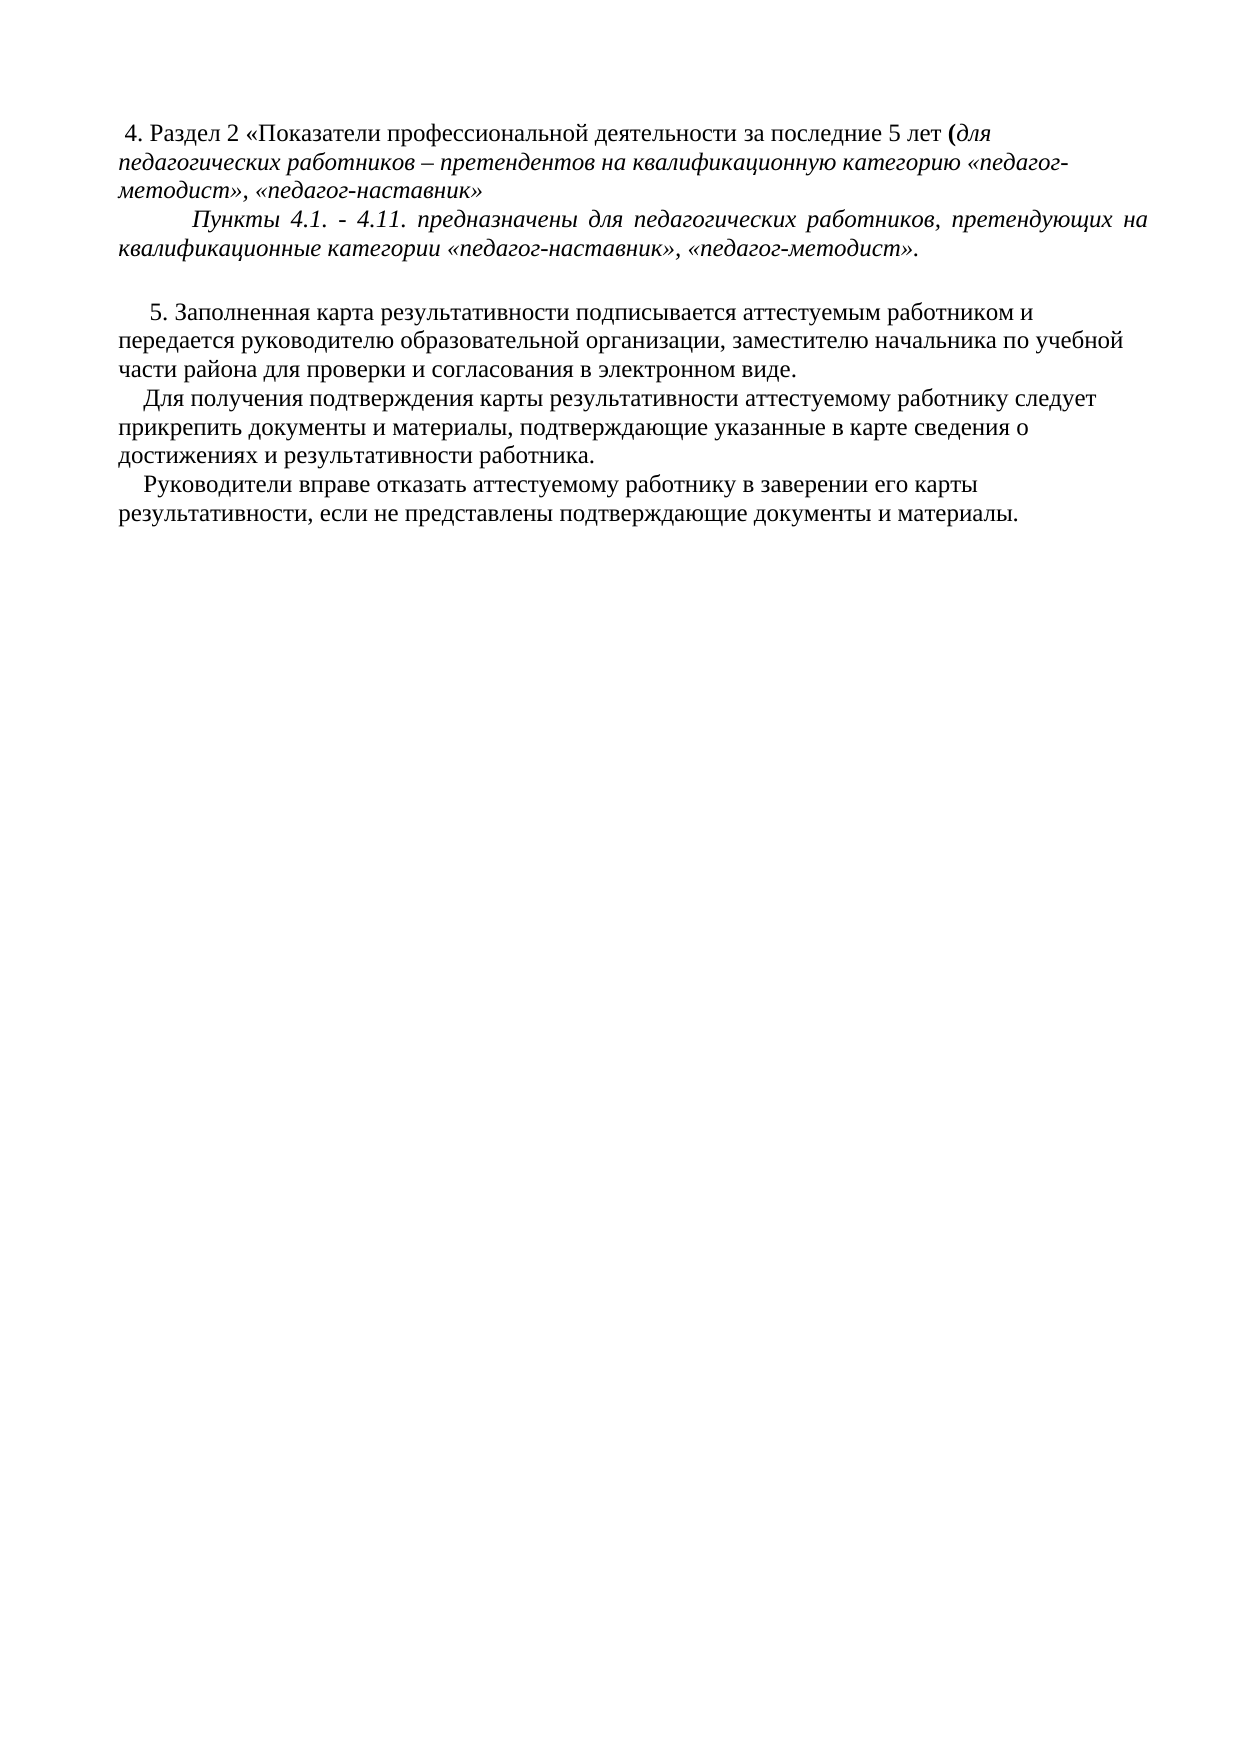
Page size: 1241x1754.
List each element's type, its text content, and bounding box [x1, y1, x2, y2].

text Руководители вправе отказать аттестуемому работнику в заверении его карты результативности, если не представлены подтверждающие документы и материалы. [118, 469, 1152, 527]
text 4. Раздел 2 «Показатели профессиональной деятельности за последние 5 лет (для педагогических работников – претендентов на квалификационную категорию «педагог-методист», «педагог-наставник» [118, 118, 1152, 204]
text Пункты 4.1. - 4.11. предназначены для педагогических работников, претендующих на квалификационные категории «педагог-наставник», «педагог-методист». [118, 204, 1152, 262]
text Для получения подтверждения карты результативности аттестуемому работнику следует прикрепить документы и материалы, подтверждающие указанные в карте сведения о достижениях и результативности работника. [118, 383, 1152, 469]
text 5. Заполненная карта результативности подписывается аттестуемым работником и передается руководителю образовательной организации, заместителю начальника по учебной части района для проверки и согласования в электронном виде. [118, 297, 1152, 383]
